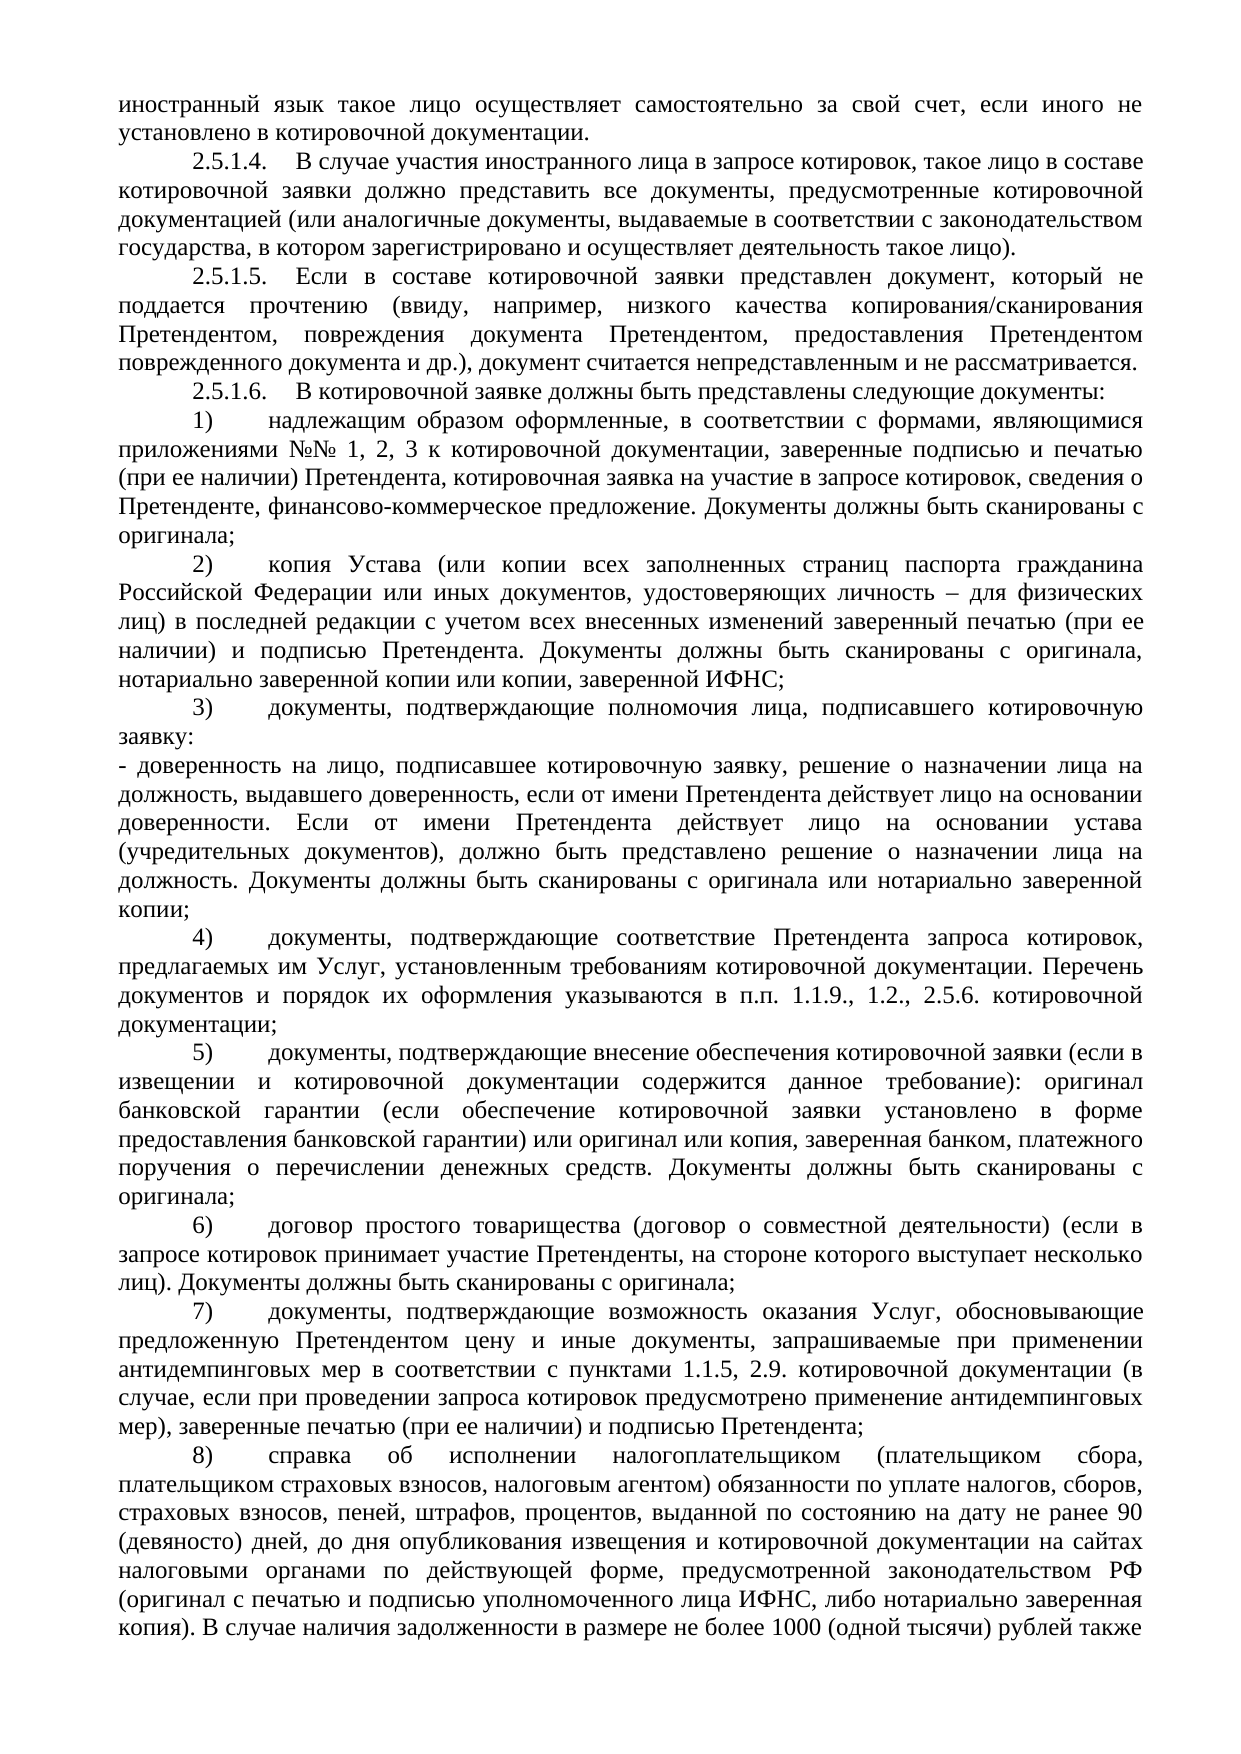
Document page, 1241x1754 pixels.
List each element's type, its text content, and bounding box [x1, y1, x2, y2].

list Если в составе котировочной заявки представлен документ, который не поддается прочтению (ввиду, например, низкого качества копирования/сканирования Претендентом, повреждения документа Претендентом, предоставления Претендентом поврежденного документа и др.), документ считается непредставленным и не рассматривается. [118, 261, 1144, 376]
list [118, 1440, 1144, 1641]
list документы, подтверждающие возможность оказания Услуг, обосновывающие предложенную Претендентом цену и иные документы, запрашиваемые при применении антидемпинговых мер в соответствии с пунктами 1.1.5, 2.9. котировочной документации (в случае, если при проведении запроса котировок предусмотрено применение антидемпинговых мер), заверенные печатью (при ее наличии) и подписью Претендента; [118, 1296, 1144, 1440]
list документы, подтверждающие полномочия лица, подписавшего котировочную заявку: [118, 692, 1144, 750]
text - доверенность на лицо, подписавшее котировочную заявку, решение о назначении лица на должность, выдавшего доверенность, если от имени Претендента действует лицо на основании доверенности. Если от имени Претендента действует лицо на основании устава (учредительных документов), должно быть представлено решение о назначении лица на должность. Документы должны быть сканированы с оригинала или нотариально заверенной копии; [118, 750, 1144, 922]
list В котировочной заявке должны быть представлены следующие документы: [118, 376, 1144, 405]
list договор простого товарищества (договор о совместной деятельности) (если в запросе котировок принимает участие Претенденты, на стороне которого выступает несколько лиц). Документы должны быть сканированы с оригинала; [118, 1210, 1144, 1296]
list В случае участия иностранного лица в запросе котировок, такое лицо в составе котировочной заявки должно представить все документы, предусмотренные котировочной документацией (или аналогичные документы, выдаваемые в соответствии с законодательством государства, в котором зарегистрировано и осуществляет деятельность такое лицо). [118, 146, 1144, 261]
list надлежащим образом оформленные, в соответствии с формами, являющимися приложениями №№ 1, 2, 3 к котировочной документации, заверенные подписью и печатью (при ее наличии) Претендента, котировочная заявка на участие в запросе котировок, сведения о Претенденте, финансово-коммерческое предложение. Документы должны быть сканированы с оригинала; [118, 405, 1144, 549]
list документы, подтверждающие соответствие Претендента запроса котировок, предлагаемых им Услуг, установленным требованиям котировочной документации. Перечень документов и порядок их оформления указываются в п.п. 1.1.9., 1.2., 2.5.6. котировочной документации; [118, 922, 1144, 1037]
list документы, подтверждающие внесение обеспечения котировочной заявки (если в извещении и котировочной документации содержится данное требование): оригинал банковской гарантии (если обеспечение котировочной заявки установлено в форме предоставления банковской гарантии) или оригинал или копия, заверенная банком, платежного поручения о перечислении денежных средств. Документы должны быть сканированы с оригинала; [118, 1037, 1144, 1210]
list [118, 89, 1144, 146]
list копия Устава (или копии всех заполненных страниц паспорта гражданина Российской Федерации или иных документов, удостоверяющих личность – для физических лиц) в последней редакции с учетом всех внесенных изменений заверенный печатью (при ее наличии) и подписью Претендента. Документы должны быть сканированы с оригинала, нотариально заверенной копии или копии, заверенной ИФНС; [118, 549, 1144, 692]
